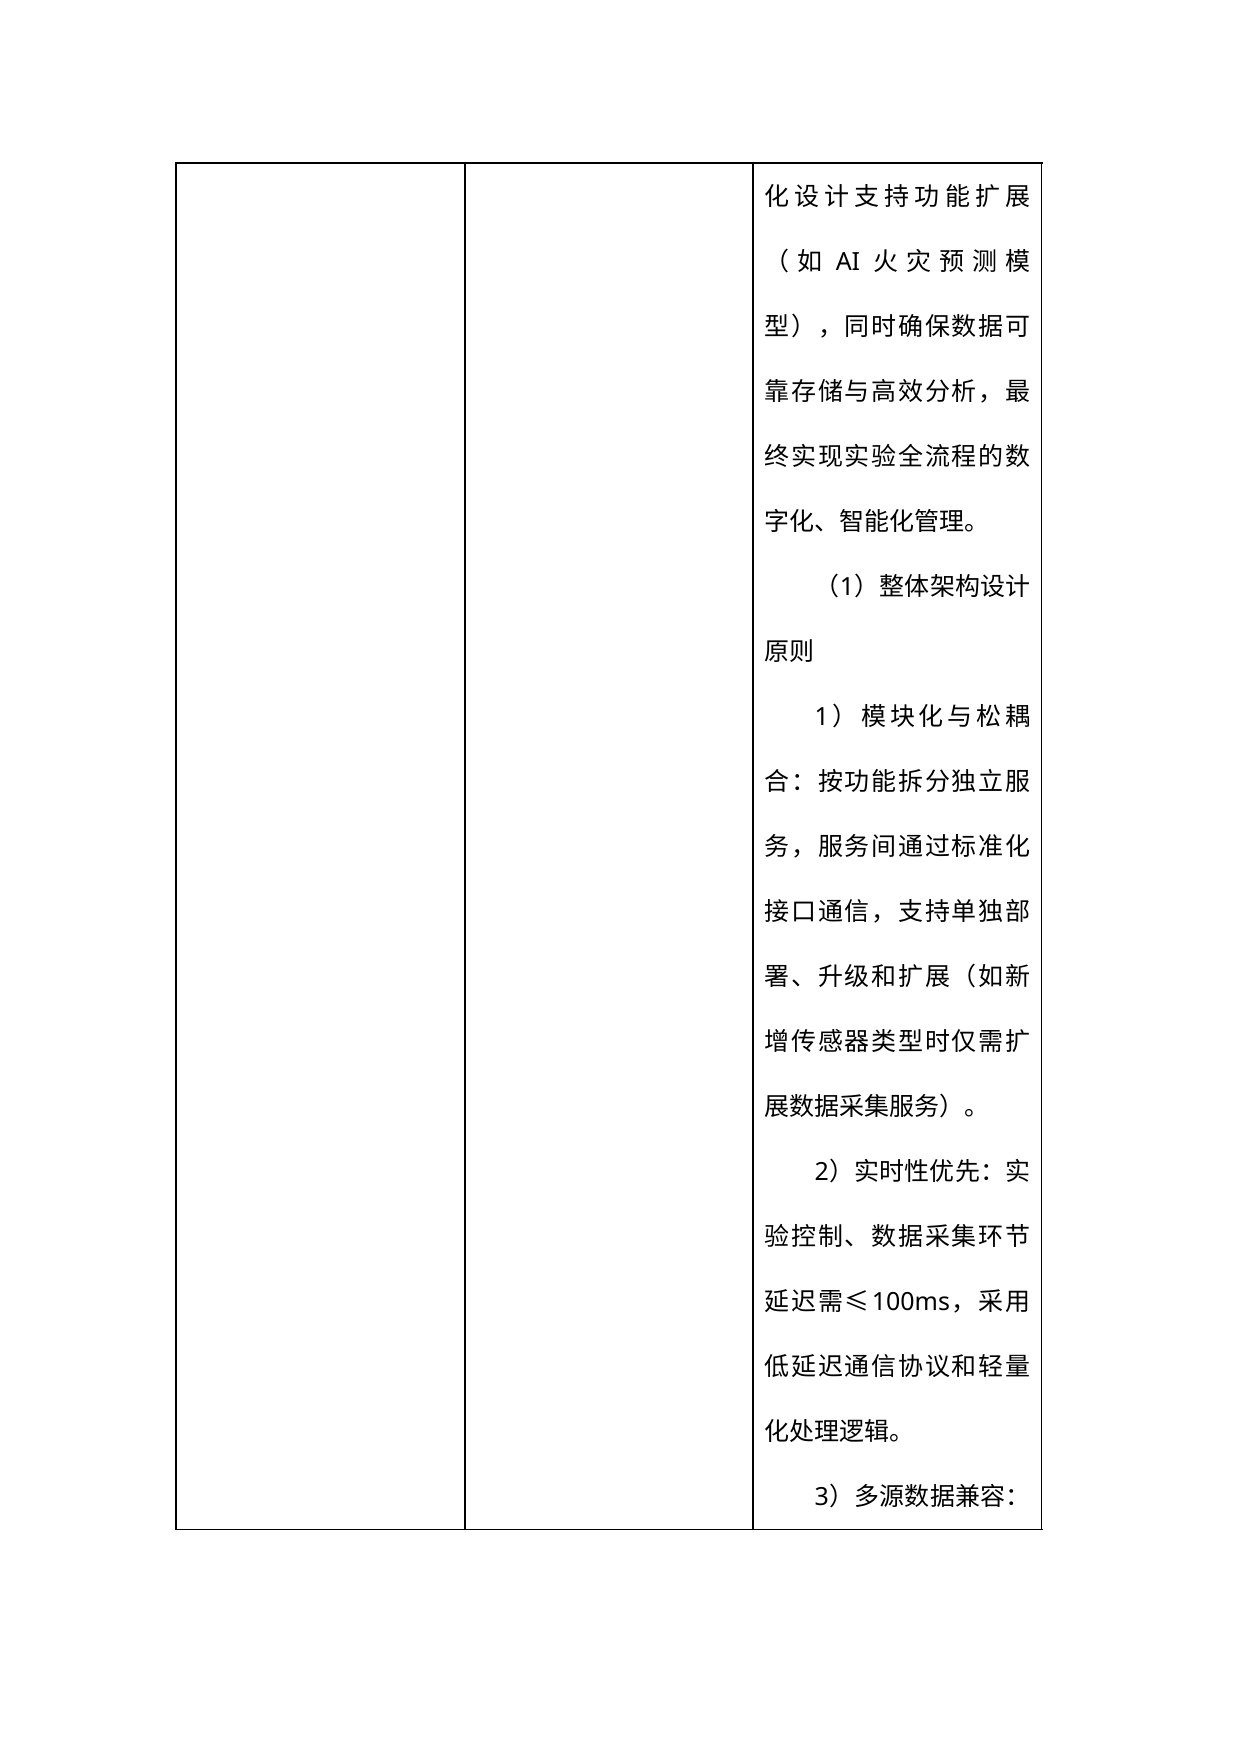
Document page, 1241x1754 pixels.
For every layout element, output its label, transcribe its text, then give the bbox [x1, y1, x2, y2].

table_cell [754, 164, 1041, 1528]
table_cell [466, 164, 752, 1528]
table_cell 1 [177, 164, 464, 1528]
